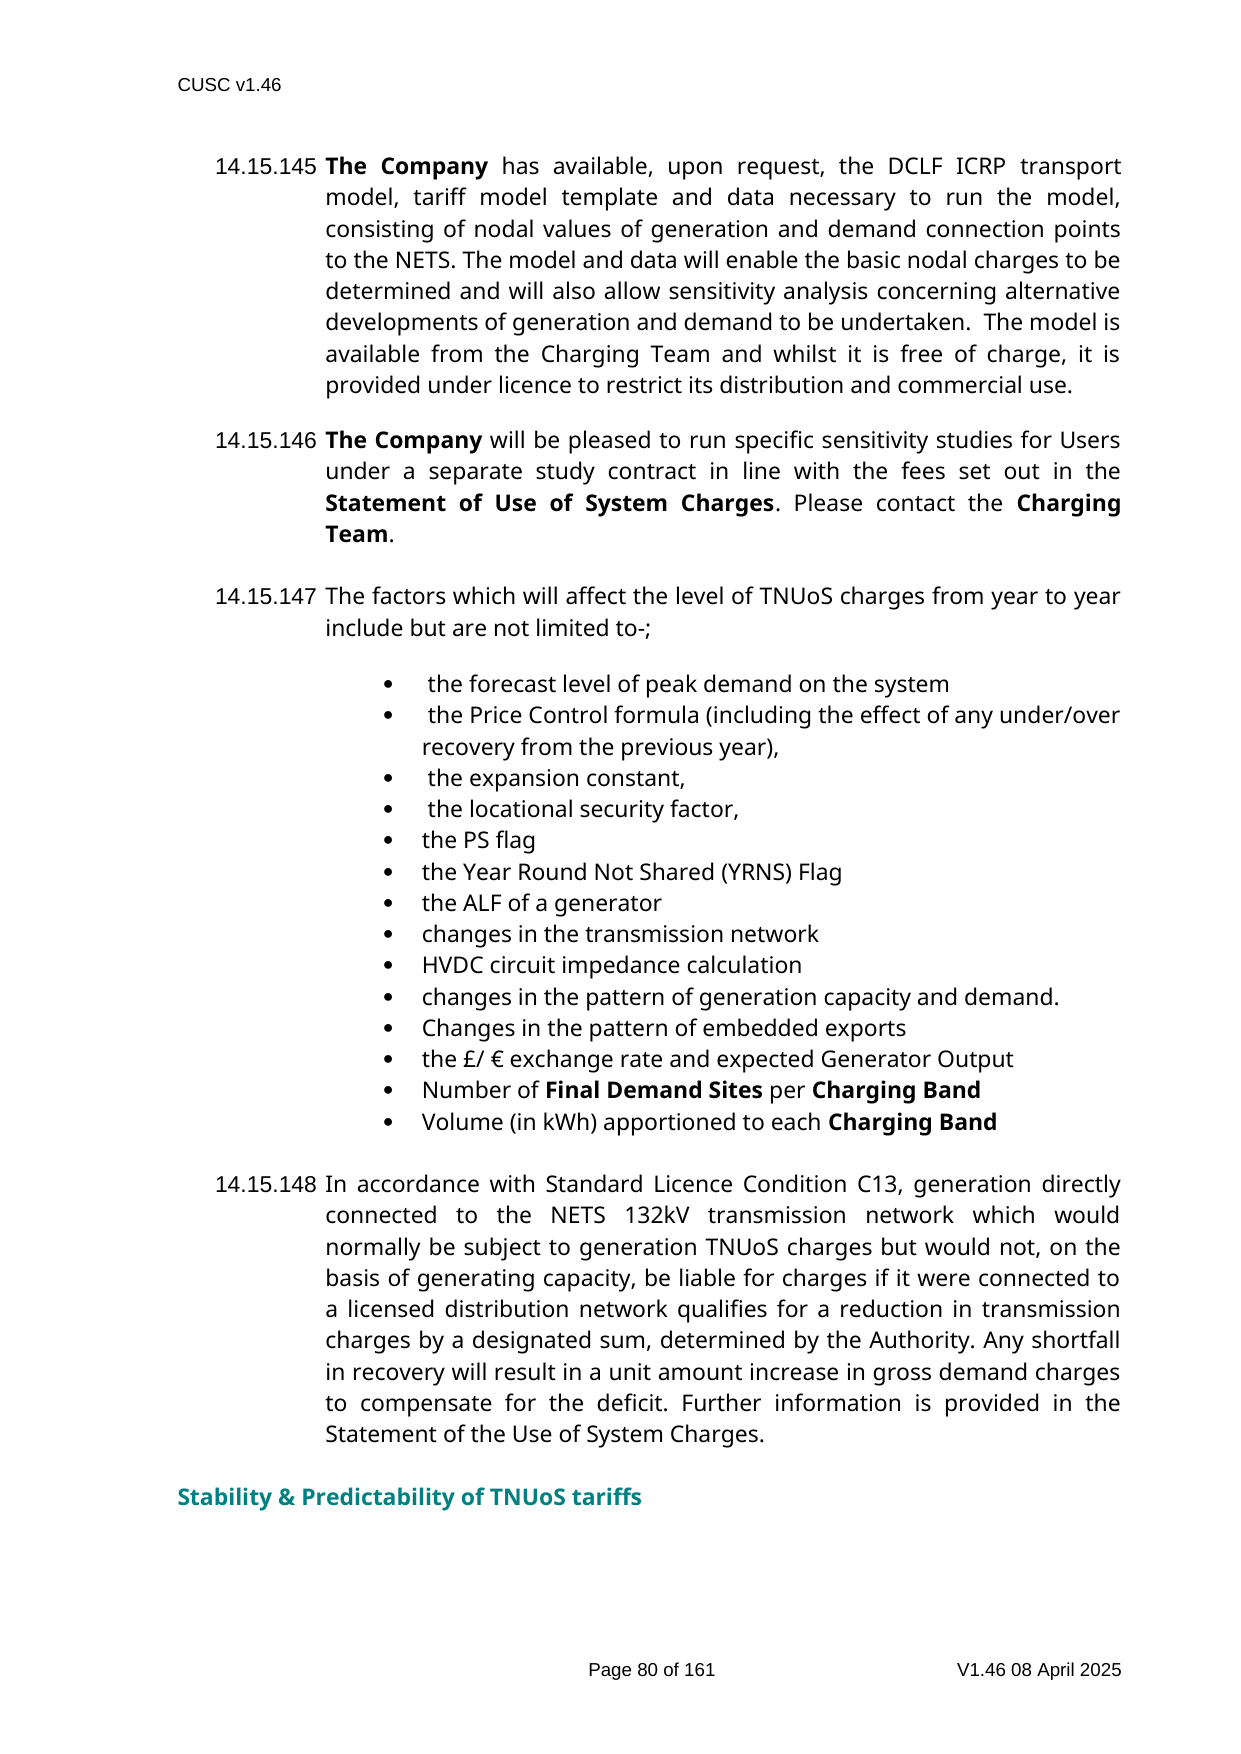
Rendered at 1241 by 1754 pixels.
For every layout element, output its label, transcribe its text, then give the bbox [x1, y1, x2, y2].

list the Year Round Not Shared (YRNS) Flag [384, 856, 1121, 887]
list HVDC circuit impedance calculation [384, 949, 1121, 981]
list changes in the transmission network [384, 918, 1121, 949]
subtitle Stability & Predictability of TNUoS tariffs [177, 1481, 1121, 1512]
list the Price Control formula (including the effect of any under/over recovery from the previous year), [384, 699, 1121, 762]
list the ALF of a generator [384, 887, 1121, 918]
list changes in the pattern of generation capacity and demand. [384, 981, 1121, 1012]
list The Company will be pleased to run specific sensitivity studies for Users under a separate study contract in line with the fees set out in the Statement of Use of System Charges. Please contact the Charging Team. [215, 424, 1121, 549]
list Volume (in kWh) apportioned to each Charging Band [384, 1106, 1121, 1137]
list the PS flag [384, 824, 1121, 856]
list the expansion constant, [384, 762, 1121, 793]
list The factors which will affect the level of TNUoS charges from year to year include but are not limited to-; [215, 580, 1121, 643]
list Number of Final Demand Sites per Charging Band [384, 1074, 1121, 1106]
list the £/ € exchange rate and expected Generator Output [384, 1043, 1121, 1074]
list The Company has available, upon request, the DCLF ICRP transport model, tariff model template and data necessary to run the model, consisting of nodal values of generation and demand connection points to the NETS. The model and data will enable the basic nodal charges to be determined and will also allow sensitivity analysis concerning alternative developments of generation and demand to be undertaken. The model is available from the Charging Team and whilst it is free of charge, it is provided under licence to restrict its distribution and commercial use. [215, 150, 1121, 400]
list In accordance with Standard Licence Condition C13, generation directly connected to the NETS 132kV transmission network which would normally be subject to generation TNUoS charges but would not, on the basis of generating capacity, be liable for charges if it were connected to a licensed distribution network qualifies for a reduction in transmission charges by a designated sum, determined by the Authority. Any shortfall in recovery will result in a unit amount increase in gross demand charges to compensate for the deficit. Further information is provided in the Statement of the Use of System Charges. [215, 1168, 1121, 1449]
list the locational security factor, [384, 793, 1121, 824]
list the forecast level of peak demand on the system [384, 668, 1121, 699]
list Changes in the pattern of embedded exports [384, 1012, 1121, 1043]
